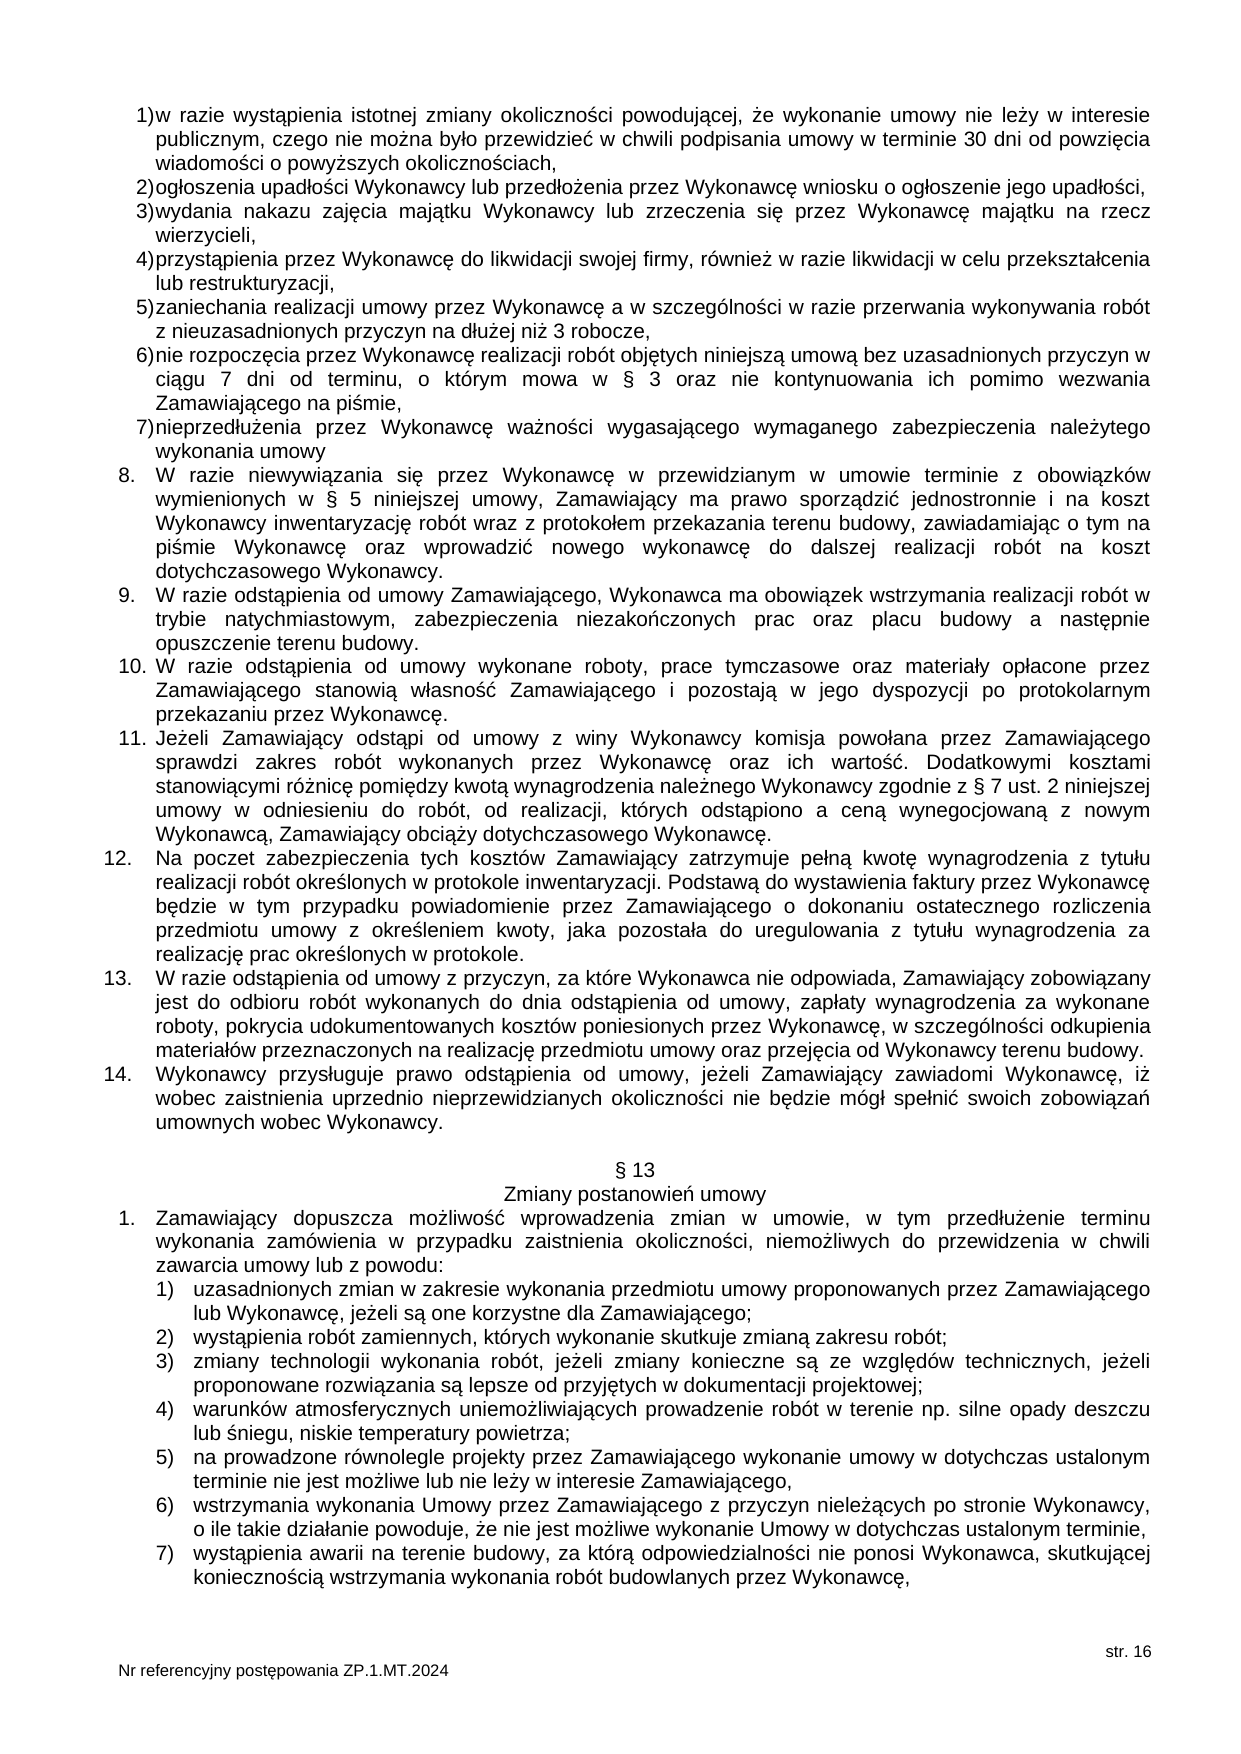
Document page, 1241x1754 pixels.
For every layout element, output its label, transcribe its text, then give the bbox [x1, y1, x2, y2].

list nieprzedłużenia przez Wykonawcę ważności wygasającego wymaganego zabezpieczenia należytego wykonania umowy [136, 415, 1152, 463]
list wystąpienia robót zamiennych, których wykonanie skutkuje zmianą zakresu robót; [156, 1325, 1152, 1349]
list Jeżeli Zamawiający odstąpi od umowy z winy Wykonawcy komisja powołana przez Zamawiającego sprawdzi zakres robót wykonanych przez Wykonawcę oraz ich wartość. Dodatkowymi kosztami stanowiącymi różnicę pomiędzy kwotą wynagrodzenia należnego Wykonawcy zgodnie z § 7 ust. 2 niniejszej umowy w odniesieniu do robót, od realizacji, których odstąpiono a ceną wynegocjowaną z nowym Wykonawcą, Zamawiający obciąży dotychczasowego Wykonawcę. [118, 726, 1152, 846]
list nie rozpoczęcia przez Wykonawcę realizacji robót objętych niniejszą umową bez uzasadnionych przyczyn w ciągu 7 dni od terminu, o którym mowa w § 3 oraz nie kontynuowania ich pomimo wezwania Zamawiającego na piśmie, [136, 343, 1152, 415]
list Na poczet zabezpieczenia tych kosztów Zamawiający zatrzymuje pełną kwotę wynagrodzenia z tytułu realizacji robót określonych w protokole inwentaryzacji. Podstawą do wystawienia faktury przez Wykonawcę będzie w tym przypadku powiadomienie przez Zamawiającego o dokonaniu ostatecznego rozliczenia przedmiotu umowy z określeniem kwoty, jaka pozostała do uregulowania z tytułu wynagrodzenia za realizację prac określonych w protokole. [103, 846, 1152, 966]
list w razie wystąpienia istotnej zmiany okoliczności powodującej, że wykonanie umowy nie leży w interesie publicznym, czego nie można było przewidzieć w chwili podpisania umowy w terminie 30 dni od powzięcia wiadomości o powyższych okolicznościach, [136, 103, 1152, 175]
text § 13 [118, 1157, 1152, 1181]
list przystąpienia przez Wykonawcę do likwidacji swojej firmy, również w razie likwidacji w celu przekształcenia lub restrukturyzacji, [136, 247, 1152, 295]
list W razie niewywiązania się przez Wykonawcę w przewidzianym w umowie terminie z obowiązków wymienionych w § 5 niniejszej umowy, Zamawiający ma prawo sporządzić jednostronnie i na koszt Wykonawcy inwentaryzację robót wraz z protokołem przekazania terenu budowy, zawiadamiając o tym na piśmie Wykonawcę oraz wprowadzić nowego wykonawcę do dalszej realizacji robót na koszt dotychczasowego Wykonawcy. [118, 463, 1152, 582]
list ogłoszenia upadłości Wykonawcy lub przedłożenia przez Wykonawcę wniosku o ogłoszenie jego upadłości, [136, 175, 1152, 199]
list uzasadnionych zmian w zakresie wykonania przedmiotu umowy proponowanych przez Zamawiającego lub Wykonawcę, jeżeli są one korzystne dla Zamawiającego; [156, 1277, 1152, 1325]
list wydania nakazu zajęcia majątku Wykonawcy lub zrzeczenia się przez Wykonawcę majątku na rzecz wierzycieli, [136, 199, 1152, 247]
list zaniechania realizacji umowy przez Wykonawcę a w szczególności w razie przerwania wykonywania robót z nieuzasadnionych przyczyn na dłużej niż 3 robocze, [136, 295, 1152, 343]
list wstrzymania wykonania Umowy przez Zamawiającego z przyczyn nieleżących po stronie Wykonawcy, o ile takie działanie powoduje, że nie jest możliwe wykonanie Umowy w dotychczas ustalonym terminie, [156, 1493, 1152, 1541]
list W razie odstąpienia od umowy z przyczyn, za które Wykonawca nie odpowiada, Zamawiający zobowiązany jest do odbioru robót wykonanych do dnia odstąpienia od umowy, zapłaty wynagrodzenia za wykonane roboty, pokrycia udokumentowanych kosztów poniesionych przez Wykonawcę, w szczególności odkupienia materiałów przeznaczonych na realizację przedmiotu umowy oraz przejęcia od Wykonawcy terenu budowy. [103, 966, 1152, 1062]
list Zamawiający dopuszcza możliwość wprowadzenia zmian w umowie, w tym przedłużenie terminu wykonania zamówienia w przypadku zaistnienia okoliczności, niemożliwych do przewidzenia w chwili zawarcia umowy lub z powodu: [118, 1205, 1152, 1277]
text Zmiany postanowień umowy [118, 1181, 1152, 1205]
list zmiany technologii wykonania robót, jeżeli zmiany konieczne są ze względów technicznych, jeżeli proponowane rozwiązania są lepsze od przyjętych w dokumentacji projektowej; [156, 1349, 1152, 1397]
list wystąpienia awarii na terenie budowy, za którą odpowiedzialności nie ponosi Wykonawca, skutkującej koniecznością wstrzymania wykonania robót budowlanych przez Wykonawcę, [156, 1541, 1152, 1589]
list na prowadzone równolegle projekty przez Zamawiającego wykonanie umowy w dotychczas ustalonym terminie nie jest możliwe lub nie leży w interesie Zamawiającego, [156, 1445, 1152, 1493]
list warunków atmosferycznych uniemożliwiających prowadzenie robót w terenie np. silne opady deszczu lub śniegu, niskie temperatury powietrza; [156, 1397, 1152, 1445]
list W razie odstąpienia od umowy wykonane roboty, prace tymczasowe oraz materiały opłacone przez Zamawiającego stanowią własność Zamawiającego i pozostają w jego dyspozycji po protokolarnym przekazaniu przez Wykonawcę. [118, 654, 1152, 726]
list Wykonawcy przysługuje prawo odstąpienia od umowy, jeżeli Zamawiający zawiadomi Wykonawcę, iż wobec zaistnienia uprzednio nieprzewidzianych okoliczności nie będzie mógł spełnić swoich zobowiązań umownych wobec Wykonawcy. [103, 1062, 1152, 1133]
list W razie odstąpienia od umowy Zamawiającego, Wykonawca ma obowiązek wstrzymania realizacji robót w trybie natychmiastowym, zabezpieczenia niezakończonych prac oraz placu budowy a następnie opuszczenie terenu budowy. [118, 582, 1152, 654]
